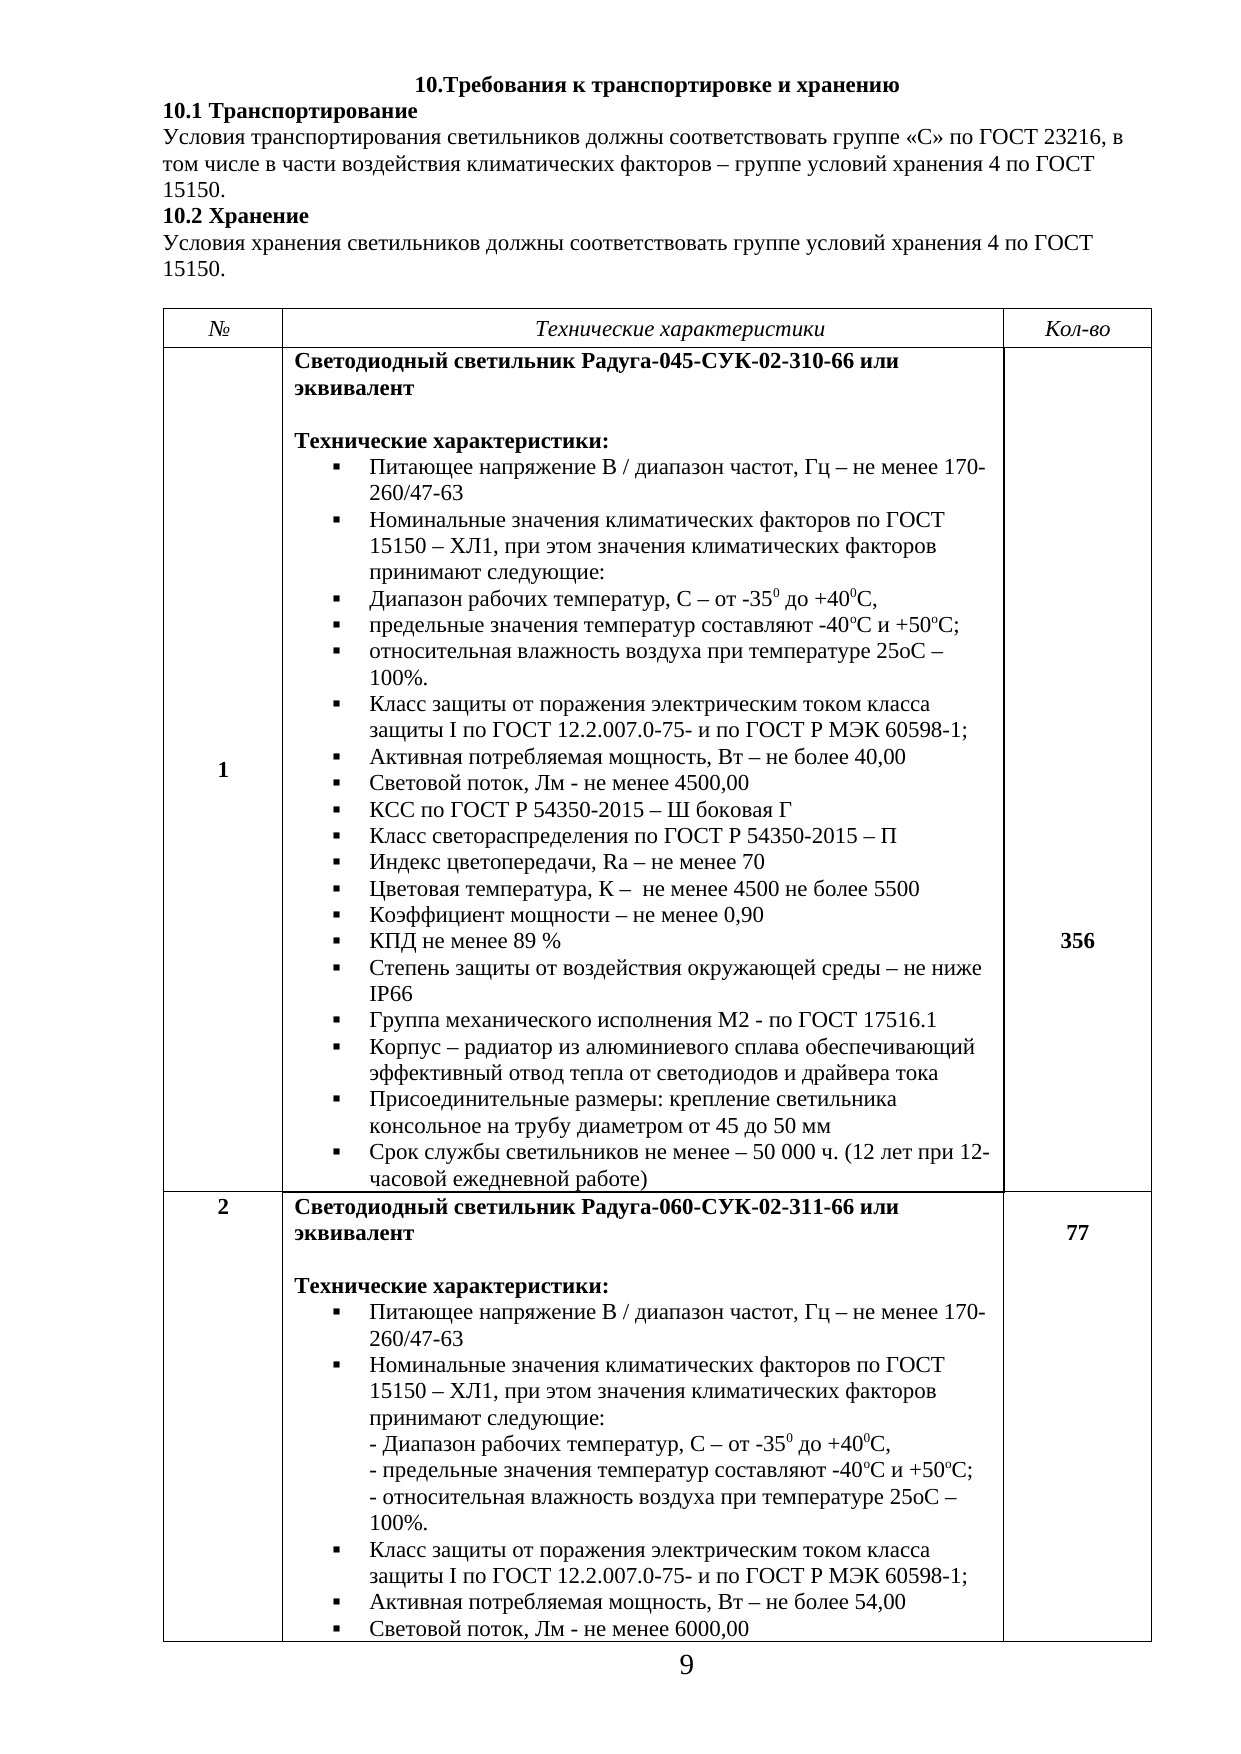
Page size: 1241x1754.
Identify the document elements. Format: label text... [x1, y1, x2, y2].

text Условия хранения светильников должны соответствовать группе условий хранения 4 по ГОСТ 15150. [162, 229, 1152, 282]
table_cell 2 [164, 1192, 282, 1641]
text 10.Требования к транспортировке и хранению [162, 71, 1152, 97]
table_cell Светодиодный светильник Радуга-045-СУК-02-310-66 или эквивалент Технические характеристики: Питающее напряжение В / диапазон частот, Гц – не менее 170-260/47-63 Номинальные значения климатических факторов по ГОСТ 15150 – ХЛ1, при этом значения климатических факторов принимают следующие: Диапазон рабочих температур, С – от -350 до +400С, предельные значения температур составляют -40оС и +50оС; относительная влажность воздуха при температуре 25оС – 100%. Класс защиты от поражения электрическим током класса защиты I по ГОСТ 12.2.007.0-75- и по ГОСТ Р МЭК 60598-1; Активная потребляемая мощность, Вт – не более 40,00 Световой поток, Лм - не менее 4500,00 КСС по ГОСТ Р 54350-2015 – Ш боковая Г Класс светораспределения по ГОСТ Р 54350-2015 – П Индекс цветопередачи, Ra – не менее 70 Цветовая температура, К – не менее 4500 не более 5500 Коэффициент мощности – не менее 0,90 КПД не менее 89 % Степень защиты от воздействия окружающей среды – не ниже IP66 Группа механического исполнения М2 - по ГОСТ 17516.1 Корпус – радиатор из алюминиевого сплава обеспечивающий эффективный отвод тепла от светодиодов и драйвера тока Присоединительные размеры: крепление светильника консольное на трубу диаметром от 45 до 50 мм Срок службы светильников не менее – 50 000 ч. (12 лет при 12-часовой ежедневной работе) [283, 348, 1003, 1191]
table_header Кол-во [1004, 309, 1151, 347]
table_header № [164, 309, 282, 347]
table_header Технические характеристики [283, 309, 1003, 347]
text 10.1 Транспортирование [162, 97, 1152, 123]
table_cell 1 [164, 348, 282, 1191]
text 10.2 Хранение [162, 202, 1152, 229]
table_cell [283, 1193, 1003, 1641]
table_cell 77 [1004, 1192, 1151, 1641]
table_cell 356 [1005, 348, 1151, 1191]
text Условия транспортирования светильников должны соответствовать группе «С» по ГОСТ 23216, в том числе в части воздействия климатических факторов – группе условий хранения 4 по ГОСТ 15150. [162, 123, 1152, 202]
